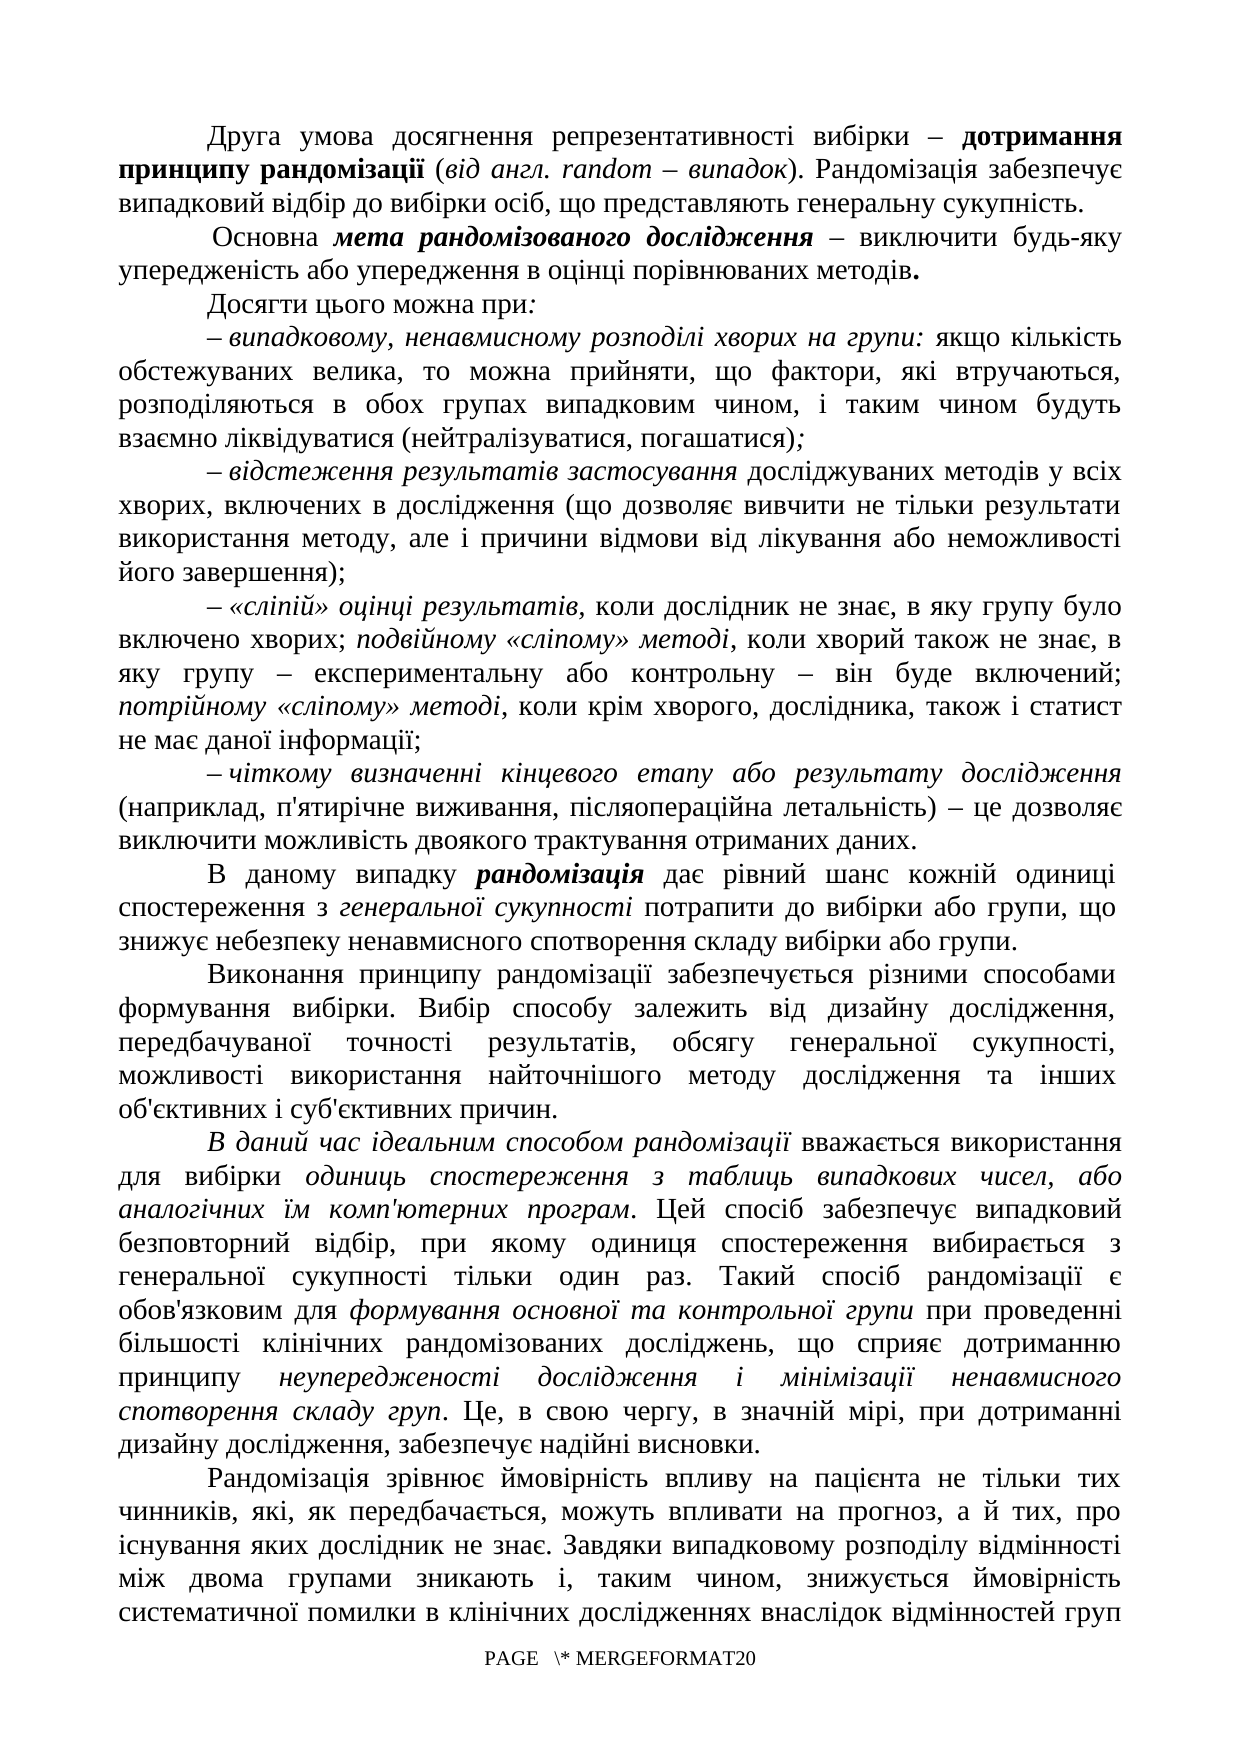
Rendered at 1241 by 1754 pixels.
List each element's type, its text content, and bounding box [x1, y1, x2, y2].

text Виконання принципу рандомізації забезпечується різними способами формування вибірки. Вибір способу залежить від дизайну дослідження, передбачуваної точності результатів, обсягу генеральної сукупності, можливості використання найточнішого методу дослідження та інших об'єктивних і суб'єктивних причин. [118, 957, 1116, 1124]
text – відстеження результатів застосування досліджуваних методів у всіх хворих, включених в дослідження (що дозволяє вивчити не тільки результати використання методу, але і причини відмови від лікування або неможливості його завершення); [118, 453, 1122, 588]
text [118, 1460, 1122, 1627]
text – «сліпій» оцінці результатів, коли дослідник не знає, в яку групу було включено хворих; подвійному «сліпому» методі, коли хворий також не знає, в яку групу – експериментальну або контрольну – він буде включений; потрійному «сліпому» методі, коли крім хворого, дослідника, також і статист не має даної інформації; [118, 588, 1122, 755]
text – випадковому, ненавмисному розподілі хворих на групи: якщо кількість обстежуваних велика, то можна прийняти, що фактори, які втручаються, розподіляються в обох групах випадковим чином, і таким чином будуть взаємно ліквідуватися (нейтралізуватися, погашатися); [118, 319, 1122, 453]
text Основна мета рандомізованого дослідження – виключити будь-яку упередженість або упередження в оцінці порівнюваних методів. [118, 219, 1122, 286]
text В даний час ідеальним способом рандомізації вважається використання для вибірки одиниць спостереження з таблиць випадкових чисел, або аналогічних їм комп'ютерних програм. Цей спосіб забезпечує випадковий безповторний відбір, при якому одиниця спостереження вибирається з генеральної сукупності тільки один раз. Такий спосіб рандомізації є обов'язковим для формування основної та контрольної групи при проведенні більшості клінічних рандомізованих досліджень, що сприяє дотриманню принципу неупередженості дослідження і мінімізації ненавмисного спотворення складу груп. Це, в свою чергу, в значній мірі, при дотриманні дизайну дослідження, забезпечує надійні висновки. [118, 1124, 1122, 1460]
text Друга умова досягнення репрезентативності вибірки – дотримання принципу рандомізації (від англ. random – випадок). Рандомізація забезпечує випадковий відбір до вибірки осіб, що представляють генеральну сукупність. [118, 118, 1122, 219]
text Досягти цього можна при: [118, 286, 1122, 319]
text – чіткому визначенні кінцевого етапу або результату дослідження (наприклад, п'ятирічне виживання, післяопераційна летальність) – це дозволяє виключити можливість двоякого трактування отриманих даних. [118, 755, 1122, 856]
text В даному випадку рандомізація дає рівний шанс кожній одиниці спостереження з генеральної сукупності потрапити до вибірки або групи, що знижує небезпеку ненавмисного спотворення складу вибірки або групи. [118, 856, 1116, 957]
